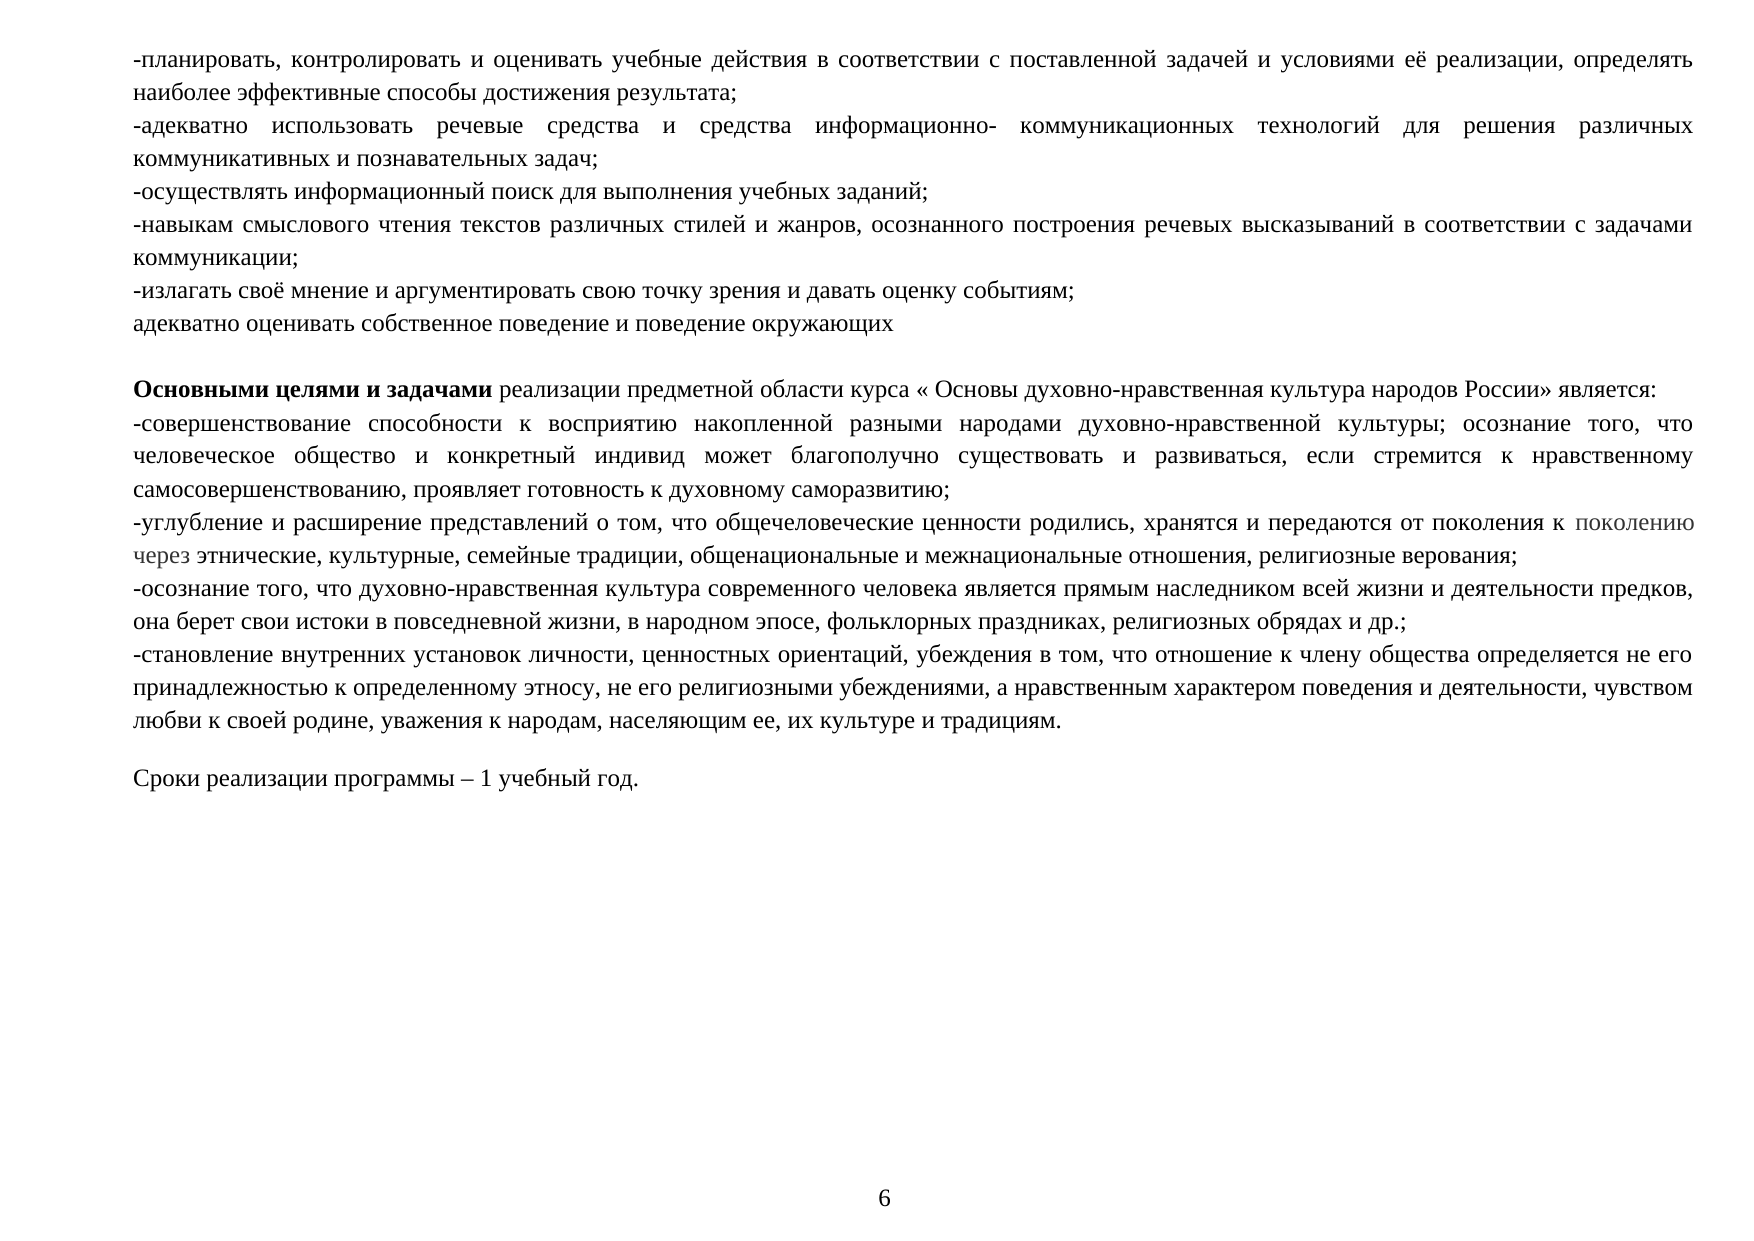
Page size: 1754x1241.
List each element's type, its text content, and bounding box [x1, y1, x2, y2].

list -углубление и расширение представлений о том, что общечеловеческие ценности родились, хранятся и передаются от поколения к поколению через этнические, культурные, семейные традиции, общенациональные и межнациональные отношения, религиозные верования; [133, 507, 1695, 568]
list -становление внутренних установок личности, ценностных ориентаций, убеждения в том, что отношение к члену общества определяется не его принадлежностью к определенному этносу, не его религиозными убеждениями, а нравственным характером поведения и деятельности, чувством любви к своей родине, уважения к народам, населяющим ее, их культуре и традициям. [133, 639, 1695, 733]
list -осуществлять информационный поиск для выполнения учебных заданий; [133, 176, 1695, 205]
list -излагать своё мнение и аргументировать свою точку зрения и давать оценку событиям; [133, 276, 1695, 304]
text Сроки реализации программы – 1 учебный год. [74, 763, 1695, 792]
text Основными целями и задачами реализации предметной области курса « Основы духовно-нравственная культура народов России» является: [74, 374, 1695, 403]
list -адекватно использовать речевые средства и средства информационно- коммуникационных технологий для решения различных коммуникативных и познавательных задач; [133, 110, 1695, 172]
list -навыкам смыслового чтения текстов различных стилей и жанров, осознанного построения речевых высказываний в соответствии с задачами коммуникации; [133, 209, 1695, 271]
list -осознание того, что духовно-нравственная культура современного человека является прямым наследником всей жизни и деятельности предков, она берет свои истоки в повседневной жизни, в народном эпосе, фольклорных праздниках, религиозных обрядах и др.; [133, 573, 1695, 634]
text адекватно оценивать собственное поведение и поведение окружающих [74, 308, 1695, 337]
list -совершенствование способности к восприятию накопленной разными народами духовно-нравственной культуры; осознание того, что человеческое общество и конкретный индивид может благополучно существовать и развиваться, если стремится к нравственному самосовершенствованию, проявляет готовность к духовному саморазвитию; [133, 408, 1695, 502]
list -планировать, контролировать и оценивать учебные действия в соответствии с поставленной задачей и условиями её реализации, определять наиболее эффективные способы достижения результата; [133, 44, 1695, 106]
